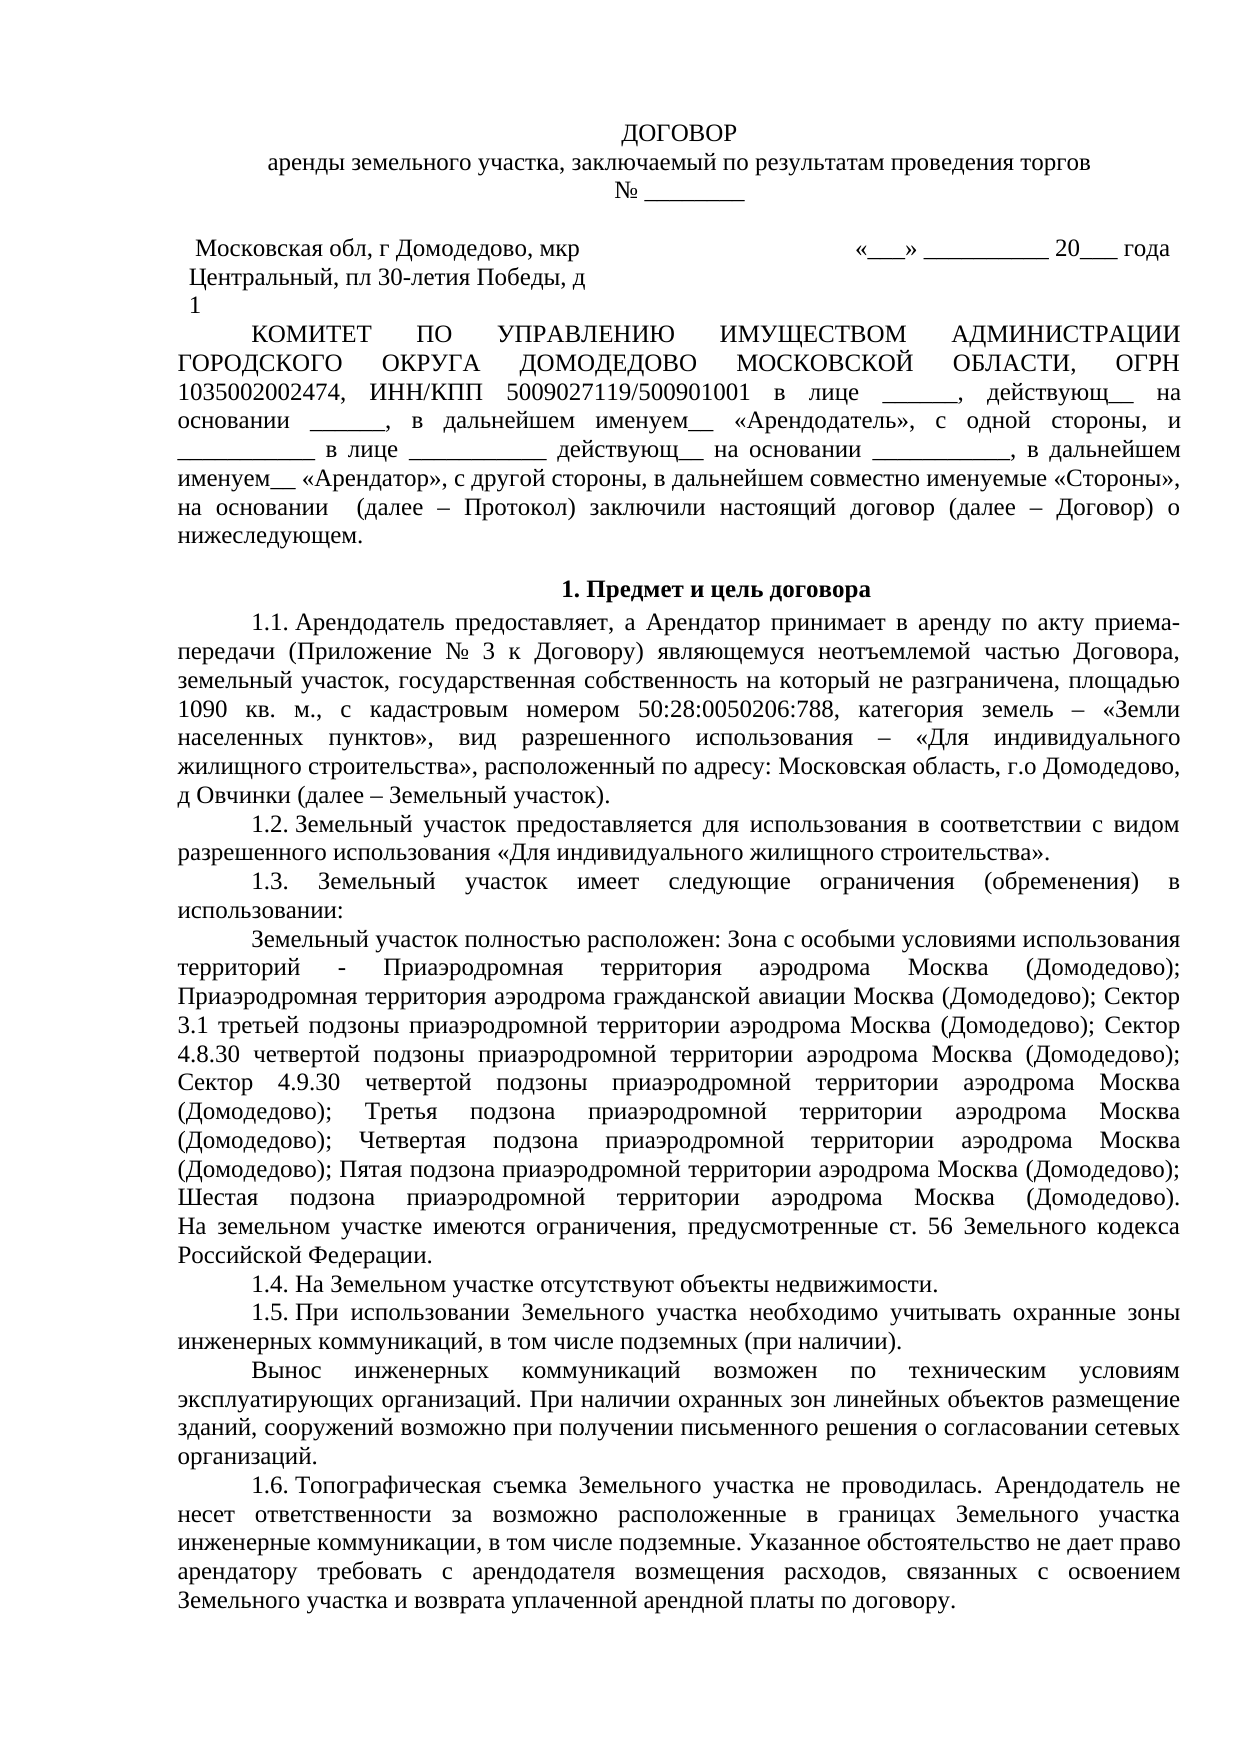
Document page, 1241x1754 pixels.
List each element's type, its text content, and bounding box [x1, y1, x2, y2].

text 1.5. При использовании Земельного участка необходимо учитывать охранные зоны инженерных коммуникаций, в том числе подземных (при наличии). [177, 1297, 1181, 1355]
text 1.3. Земельный участок имеет следующие ограничения (обременения) в использовании: [177, 866, 1181, 924]
text КОМИТЕТ ПО УПРАВЛЕНИЮ ИМУЩЕСТВОМ АДМИНИСТРАЦИИ ГОРОДСКОГО ОКРУГА ДОМОДЕДОВО МОСКОВСКОЙ ОБЛАСТИ, ОГРН 1035002002474, ИНН/КПП 5009027119/500901001 в лице ______, действующ__ на основании ______, в дальнейшем именуем__ «Арендодатель», с одной стороны, и ___________ в лице ___________ действующ__ на основании ___________, в дальнейшем именуем__ «Арендатор», с другой стороны, в дальнейшем совместно именуемые «Стороны», на основании (далее – Протокол) заключили настоящий договор (далее – Договор) о нижеследующем. [177, 319, 1181, 549]
text аренды земельного участка, заключаемый по результатам проведения торгов [177, 147, 1181, 176]
text 1.6. Топографическая съемка Земельного участка не проводилась. Арендодатель не несет ответственности за возможно расположенные в границах Земельного участка инженерные коммуникации, в том числе подземные. Указанное обстоятельство не дает право арендатору требовать с арендодателя возмещения расходов, связанных с освоением Земельного участка и возврата уплаченной арендной платы по договору. [177, 1470, 1181, 1614]
table_header «___» __________ 20___ года [605, 233, 1181, 319]
text 1.1. Арендодатель предоставляет, а Арендатор принимает в аренду по акту приема-передачи (Приложение № 3 к Договору) являющемуся неотъемлемой частью Договора, земельный участок, государственная собственность на который не разграничена, площадью 1090 кв. м., с кадастровым номером 50:28:0050206:788, категория земель – «Земли населенных пунктов», вид разрешенного использования – «Для индивидуального жилищного строительства», расположенный по адресу: Московская область, г.о Домодедово, д Овчинки (далее – Земельный участок). [177, 607, 1181, 809]
table_header Московская обл, г Домодедово, мкр Центральный, пл 30-летия Победы, д 1 [177, 233, 605, 319]
text Земельный участок полностью расположен: Зона с особыми условиями использования территорий - Приаэродромная территория аэродрома Москва (Домодедово); Приаэродромная территория аэродрома гражданской авиации Москва (Домодедово); Сектор 3.1 третьей подзоны приаэродромной территории аэродрома Москва (Домодедово); Сектор 4.8.30 четвертой подзоны приаэродромной территории аэродрома Москва (Домодедово); Сектор 4.9.30 четвертой подзоны приаэродромной территории аэродрома Москва (Домодедово); Третья подзона приаэродромной территории аэродрома Москва (Домодедово); Четвертая подзона приаэродромной территории аэродрома Москва (Домодедово); Пятая подзона приаэродромной территории аэродрома Москва (Домодедово); Шестая подзона приаэродромной территории аэродрома Москва (Домодедово). На земельном участке имеются ограничения, предусмотренные ст. 56 Земельного кодекса Российской Федерации. [177, 924, 1181, 1269]
text 1.2. Земельный участок предоставляется для использования в соответствии с видом разрешенного использования «Для индивидуального жилищного строительства». [177, 809, 1181, 866]
text 1.4. На Земельном участке отсутствуют объекты недвижимости. [177, 1269, 1181, 1297]
text 1. Предмет и цель договора [177, 574, 1181, 603]
text ДОГОВОР [177, 118, 1181, 147]
text № ________ [177, 176, 1181, 204]
text Вынос инженерных коммуникаций возможен по техническим условиям эксплуатирующих организаций. При наличии охранных зон линейных объектов размещение зданий, сооружений возможно при получении письменного решения о согласовании сетевых организаций. [177, 1355, 1181, 1470]
